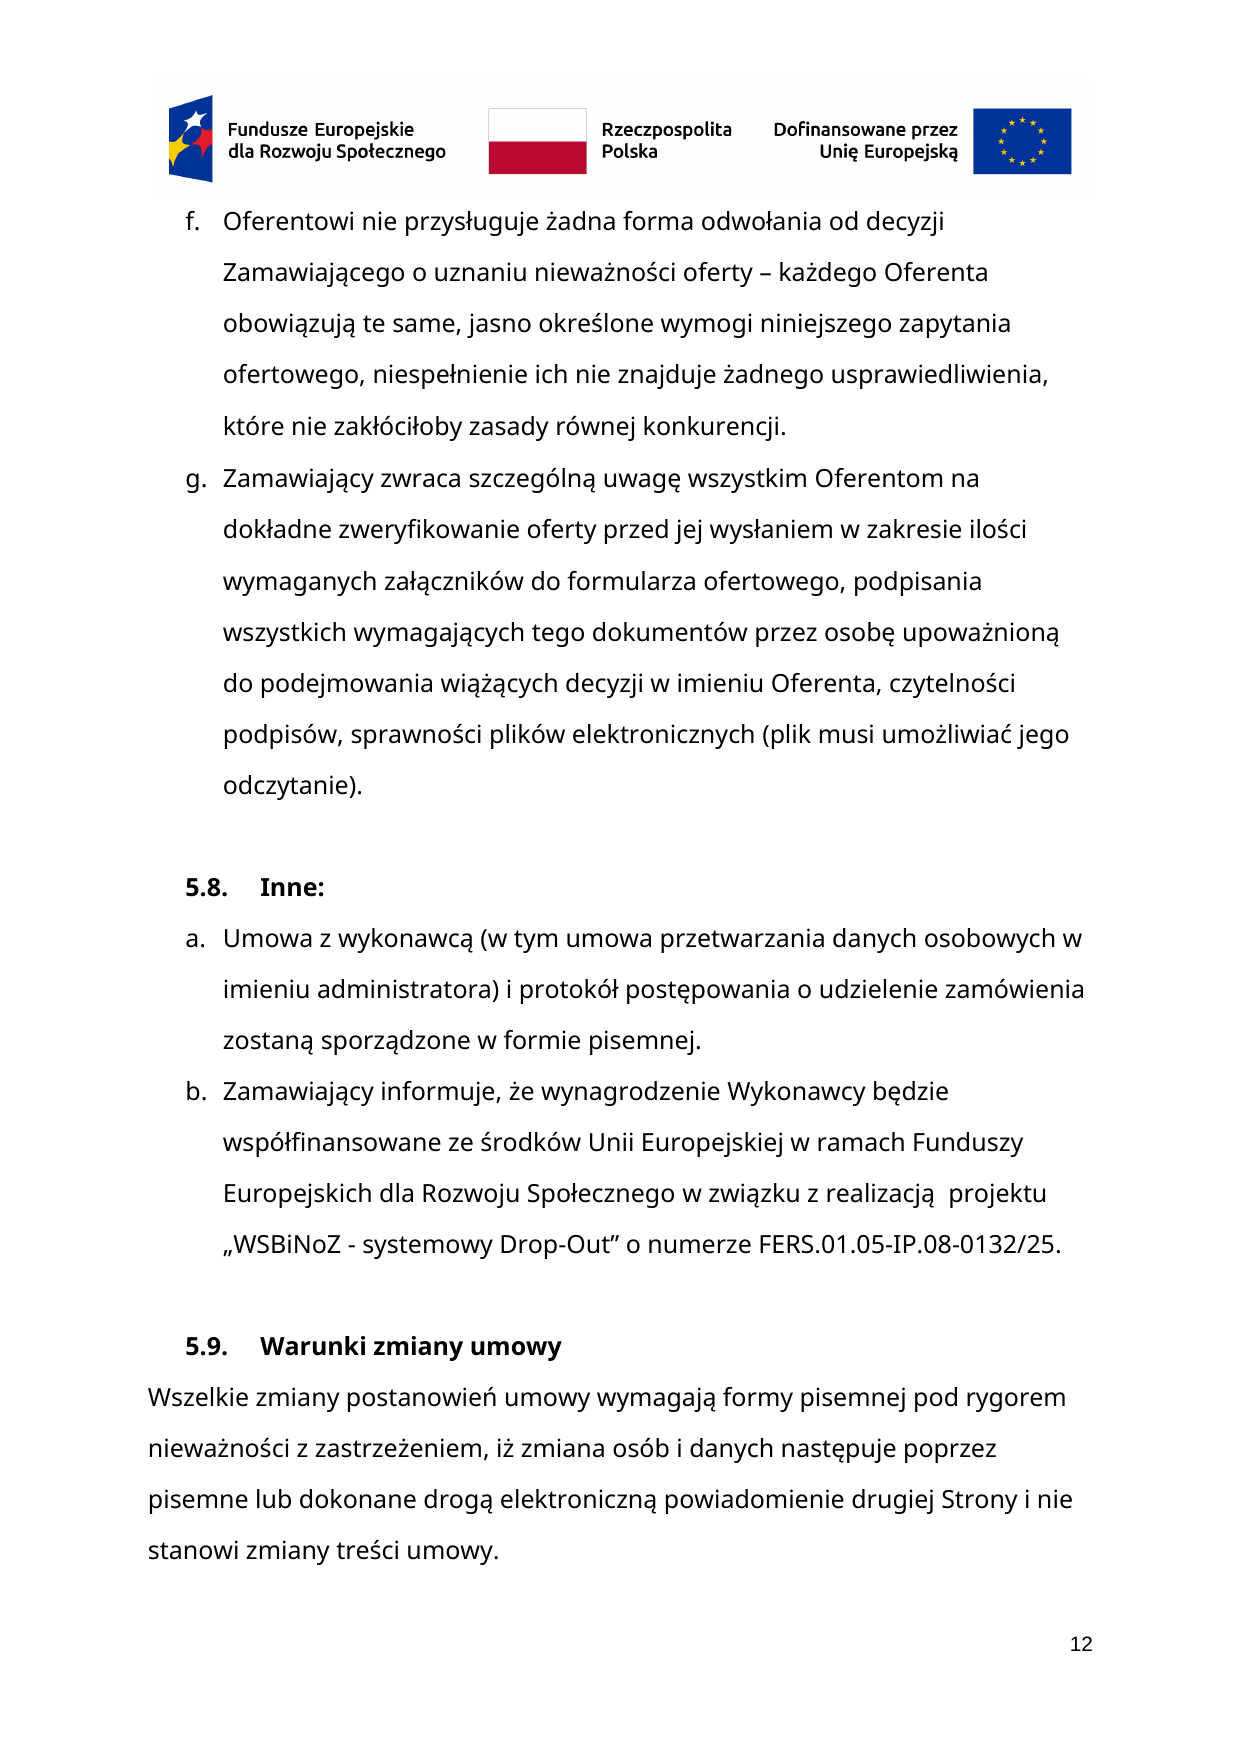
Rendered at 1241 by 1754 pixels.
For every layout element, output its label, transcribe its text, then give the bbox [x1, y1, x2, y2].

text Wszelkie zmiany postanowień umowy wymagają formy pisemnej pod rygorem nieważności z zastrzeżeniem, iż zmiana osób i danych następuje poprzez pisemne lub dokonane drogą elektroniczną powiadomienie drugiej Strony i nie stanowi zmiany treści umowy. [148, 1380, 1093, 1567]
list Zamawiający zwraca szczególną uwagę wszystkim Oferentom na dokładne zweryfikowanie oferty przed jej wysłaniem w zakresie ilości wymaganych załączników do formularza ofertowego, podpisania wszystkich wymagających tego dokumentów przez osobę upoważnioną do podejmowania wiążących decyzji w imieniu Oferenta, czytelności podpisów, sprawności plików elektronicznych (plik musi umożliwiać jego odczytanie). [185, 461, 1093, 801]
list Zamawiający informuje, że wynagrodzenie Wykonawcy będzie współfinansowane ze środków Unii Europejskiej w ramach Funduszy Europejskich dla Rozwoju Społecznego w związku z realizacją projektu „WSBiNoZ - systemowy Drop-Out” o numerze FERS.01.05-IP.08-0132/25. [185, 1074, 1093, 1261]
list Umowa z wykonawcą (w tym umowa przetwarzania danych osobowych w imieniu administratora) i protokół postępowania o udzielenie zamówienia zostaną sporządzone w formie pisemnej. [185, 921, 1093, 1057]
list Oferentowi nie przysługuje żadna forma odwołania od decyzji Zamawiającego o uznaniu nieważności oferty – każdego Oferenta obowiązują te same, jasno określone wymogi niniejszego zapytania ofertowego, niespełnienie ich nie znajduje żadnego usprawiedliwienia, które nie zakłóciłoby zasady równej konkurencji. [185, 204, 1093, 442]
picture [147, 73, 1093, 204]
list Inne: [185, 869, 1093, 903]
list Warunki zmiany umowy [185, 1329, 1093, 1363]
